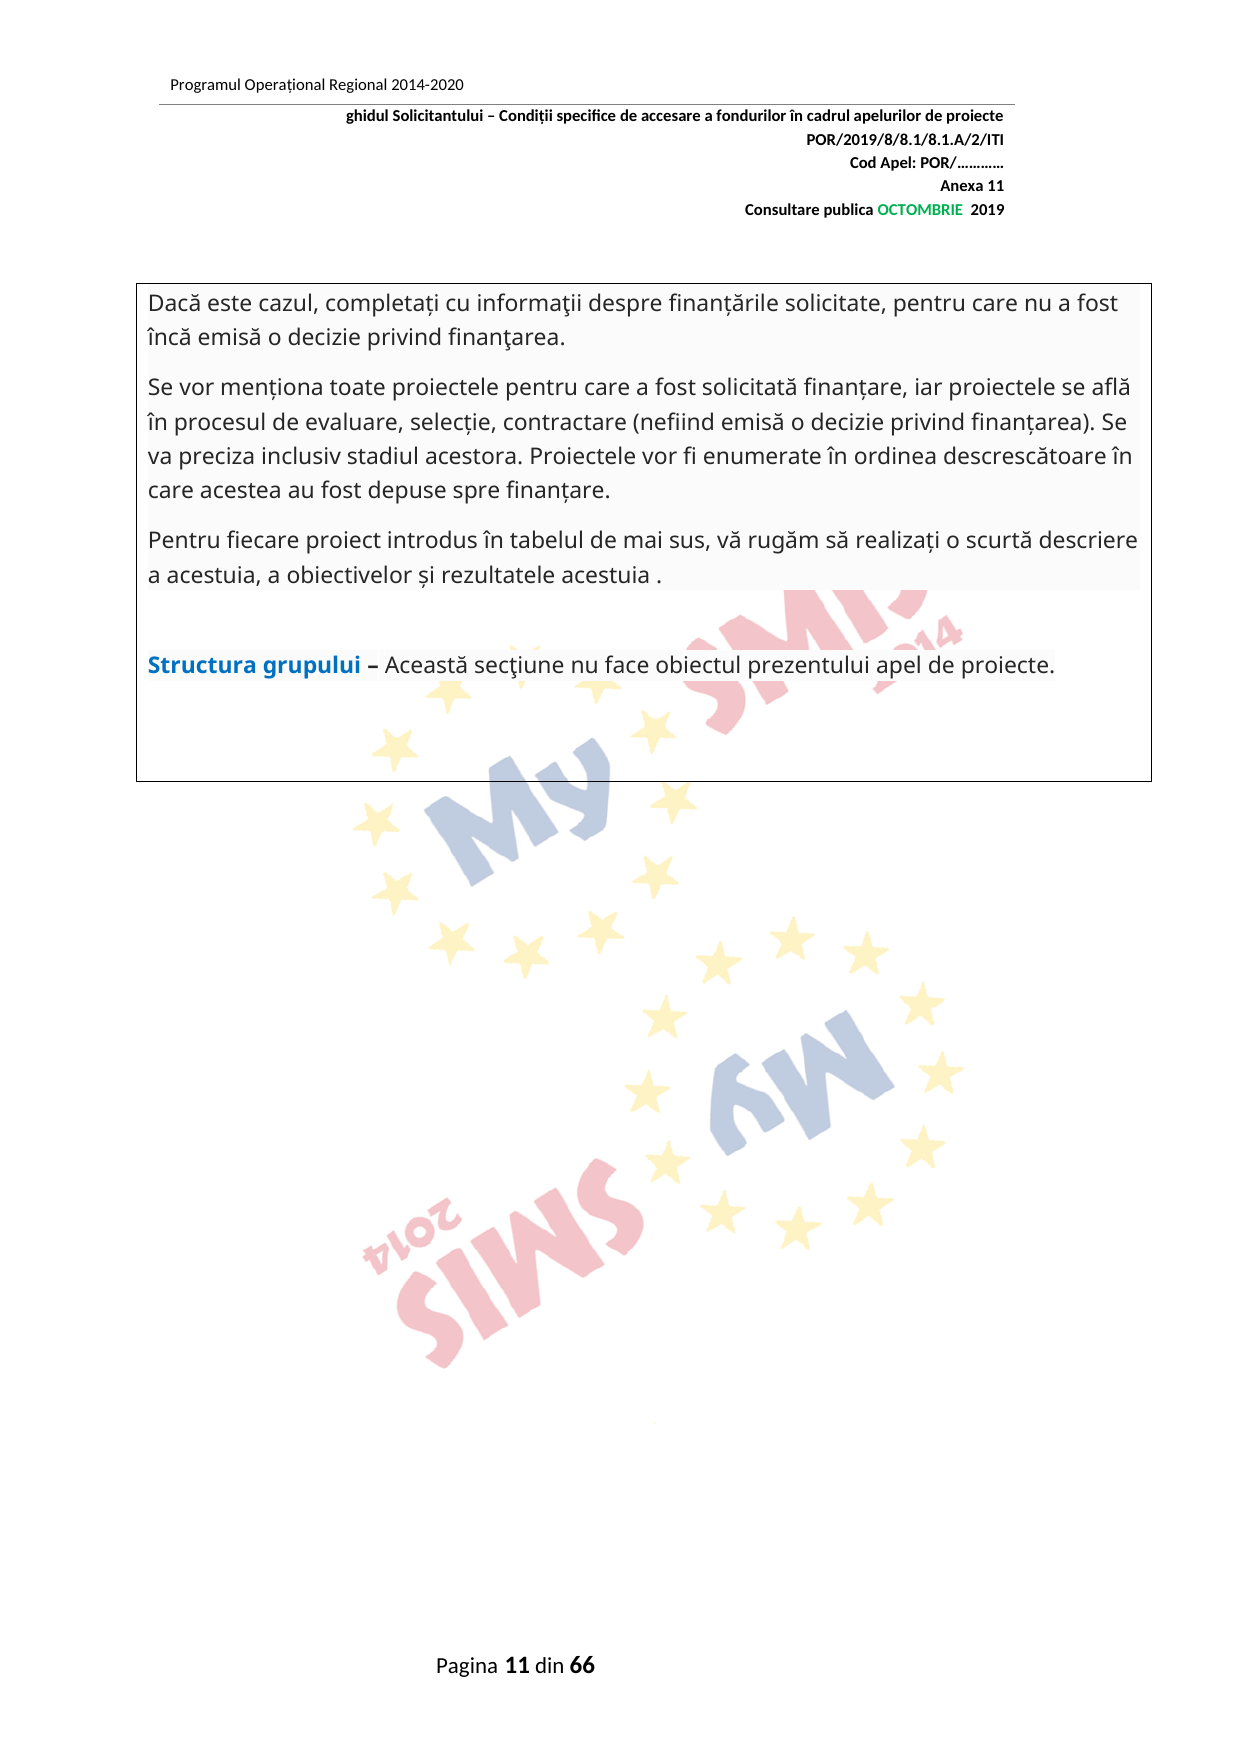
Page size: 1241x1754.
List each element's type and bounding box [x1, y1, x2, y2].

picture [155, 325, 1159, 1564]
table_header [137, 284, 1151, 781]
